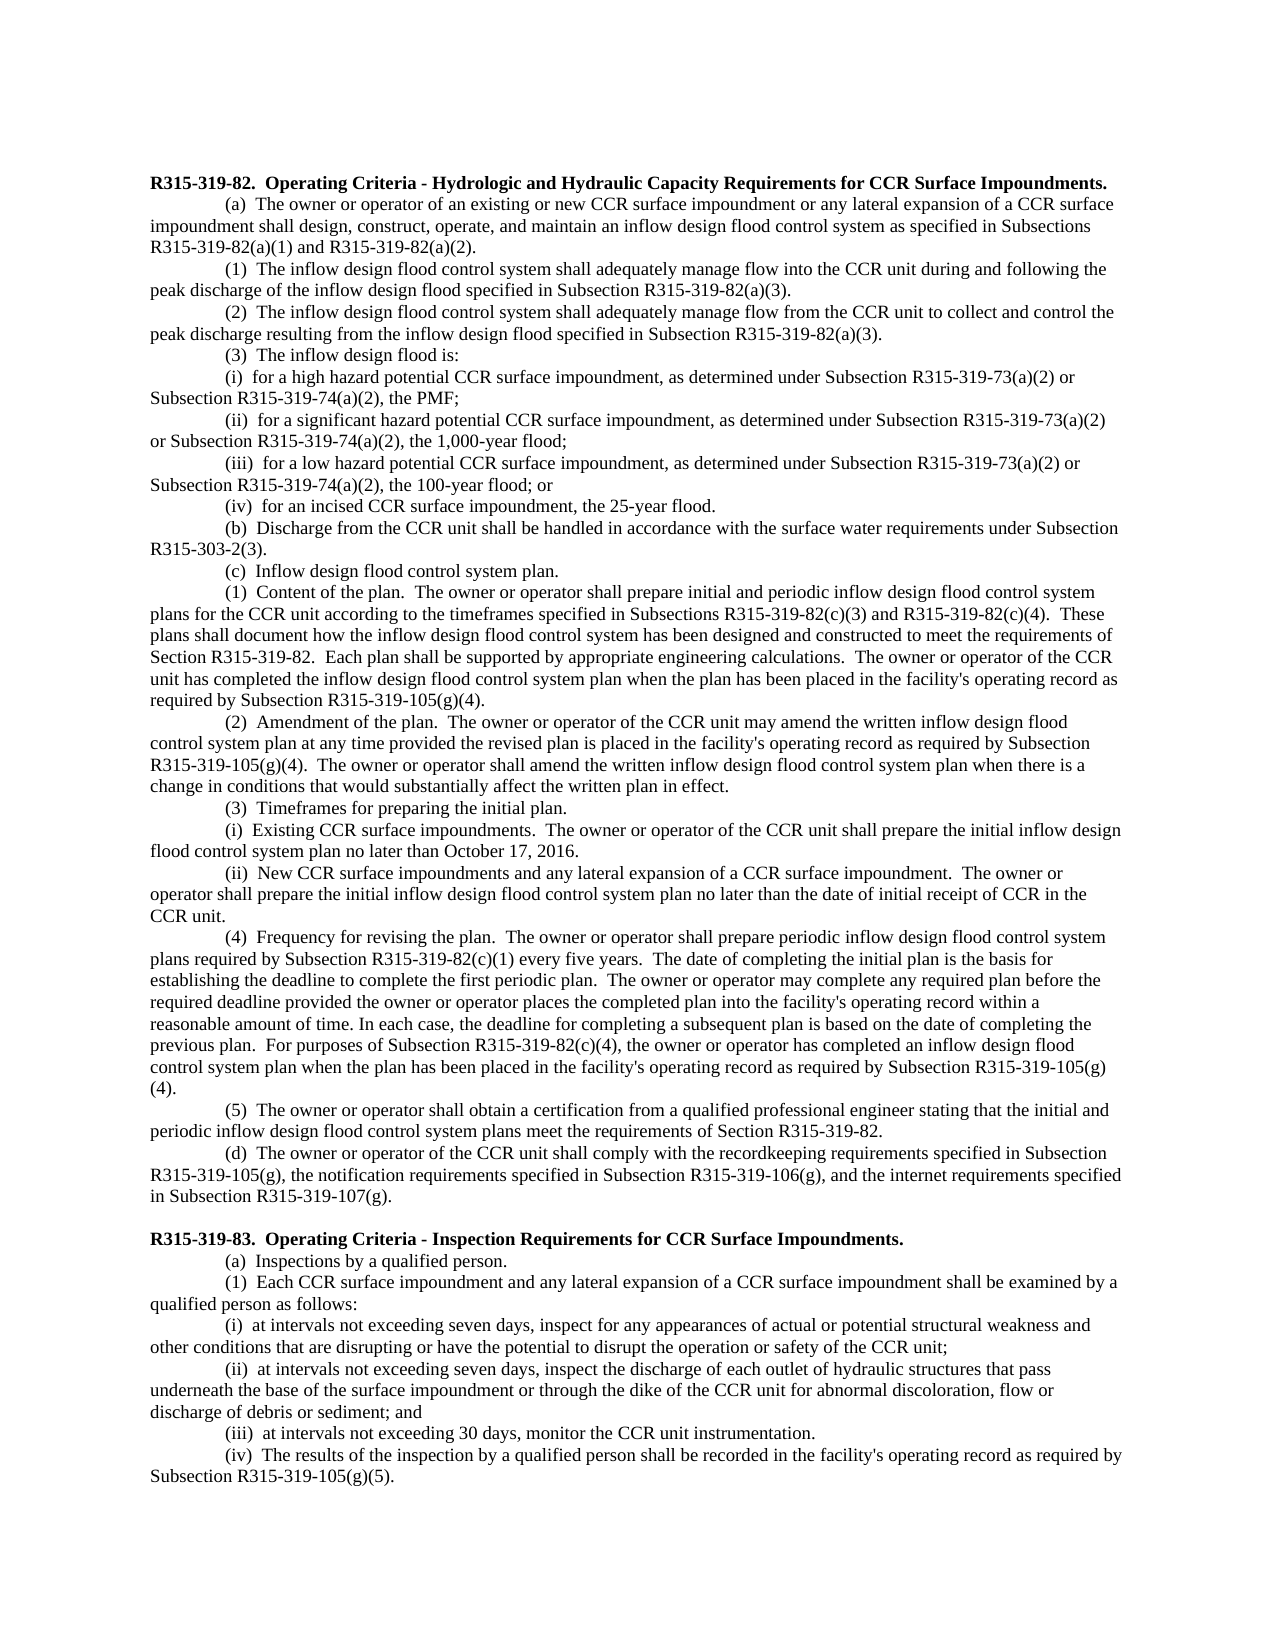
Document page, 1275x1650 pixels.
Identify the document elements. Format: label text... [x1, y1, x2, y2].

text (3) Timeframes for preparing the initial plan. [150, 797, 1125, 818]
text (2) Amendment of the plan. The owner or operator of the CCR unit may amend the written inflow design flood control system plan at any time provided the revised plan is placed in the facility's operating record as required by Subsection R315-319-105(g)(4). The owner or operator shall amend the written inflow design flood control system plan when there is a change in conditions that would substantially affect the written plan in effect. [150, 711, 1125, 797]
text (i) Existing CCR surface impoundments. The owner or operator of the CCR unit shall prepare the initial inflow design flood control system plan no later than October 17, 2016. [150, 818, 1125, 862]
text (b) Discharge from the CCR unit shall be handled in accordance with the surface water requirements under Subsection R315-303-2(3). [150, 517, 1125, 560]
text (4) Frequency for revising the plan. The owner or operator shall prepare periodic inflow design flood control system plans required by Subsection R315-319-82(c)(1) every five years. The date of completing the initial plan is the basis for establishing the deadline to complete the first periodic plan. The owner or operator may complete any required plan before the required deadline provided the owner or operator places the completed plan into the facility's operating record within a reasonable amount of time. In each case, the deadline for completing a subsequent plan is based on the date of completing the previous plan. For purposes of Subsection R315-319-82(c)(4), the owner or operator has completed an inflow design flood control system plan when the plan has been placed in the facility's operating record as required by Subsection R315-319-105(g)(4). [150, 926, 1125, 1099]
text (i) at intervals not exceeding seven days, inspect for any appearances of actual or potential structural weakness and other conditions that are disrupting or have the potential to disrupt the operation or safety of the CCR unit; [150, 1314, 1125, 1357]
text R315-319-82. Operating Criteria - Hydrologic and Hydraulic Capacity Requirements for CCR Surface Impoundments. [150, 172, 1125, 193]
text (1) Each CCR surface impoundment and any lateral expansion of a CCR surface impoundment shall be examined by a qualified person as follows: [150, 1271, 1125, 1314]
text (c) Inflow design flood control system plan. [150, 560, 1125, 581]
text (iii) for a low hazard potential CCR surface impoundment, as determined under Subsection R315-319-73(a)(2) or Subsection R315-319-74(a)(2), the 100-year flood; or [150, 452, 1125, 495]
text (iv) for an incised CCR surface impoundment, the 25-year flood. [150, 495, 1125, 517]
text (a) Inspections by a qualified person. [150, 1250, 1125, 1271]
text R315-319-83. Operating Criteria - Inspection Requirements for CCR Surface Impoundments. [150, 1228, 1125, 1250]
text (1) The inflow design flood control system shall adequately manage flow into the CCR unit during and following the peak discharge of the inflow design flood specified in Subsection R315-319-82(a)(3). [150, 258, 1125, 301]
text (a) The owner or operator of an existing or new CCR surface impoundment or any lateral expansion of a CCR surface impoundment shall design, construct, operate, and maintain an inflow design flood control system as specified in Subsections R315-319-82(a)(1) and R315-319-82(a)(2). [150, 193, 1125, 258]
text (2) The inflow design flood control system shall adequately manage flow from the CCR unit to collect and control the peak discharge resulting from the inflow design flood specified in Subsection R315-319-82(a)(3). [150, 301, 1125, 344]
text (ii) New CCR surface impoundments and any lateral expansion of a CCR surface impoundment. The owner or operator shall prepare the initial inflow design flood control system plan no later than the date of initial receipt of CCR in the CCR unit. [150, 862, 1125, 926]
text (i) for a high hazard potential CCR surface impoundment, as determined under Subsection R315-319-73(a)(2) or Subsection R315-319-74(a)(2), the PMF; [150, 366, 1125, 409]
text (ii) for a significant hazard potential CCR surface impoundment, as determined under Subsection R315-319-73(a)(2) or Subsection R315-319-74(a)(2), the 1,000-year flood; [150, 409, 1125, 452]
text (ii) at intervals not exceeding seven days, inspect the discharge of each outlet of hydraulic structures that pass underneath the base of the surface impoundment or through the dike of the CCR unit for abnormal discoloration, flow or discharge of debris or sediment; and [150, 1357, 1125, 1422]
text (iv) The results of the inspection by a qualified person shall be recorded in the facility's operating record as required by Subsection R315-319-105(g)(5). [150, 1444, 1125, 1487]
text (iii) at intervals not exceeding 30 days, monitor the CCR unit instrumentation. [150, 1422, 1125, 1444]
text (1) Content of the plan. The owner or operator shall prepare initial and periodic inflow design flood control system plans for the CCR unit according to the timeframes specified in Subsections R315-319-82(c)(3) and R315-319-82(c)(4). These plans shall document how the inflow design flood control system has been designed and constructed to meet the requirements of Section R315-319-82. Each plan shall be supported by appropriate engineering calculations. The owner or operator of the CCR unit has completed the inflow design flood control system plan when the plan has been placed in the facility's operating record as required by Subsection R315-319-105(g)(4). [150, 581, 1125, 711]
text (3) The inflow design flood is: [150, 344, 1125, 366]
text (5) The owner or operator shall obtain a certification from a qualified professional engineer stating that the initial and periodic inflow design flood control system plans meet the requirements of Section R315-319-82. [150, 1099, 1125, 1142]
text (d) The owner or operator of the CCR unit shall comply with the recordkeeping requirements specified in Subsection R315-319-105(g), the notification requirements specified in Subsection R315-319-106(g), and the internet requirements specified in Subsection R315-319-107(g). [150, 1142, 1125, 1207]
